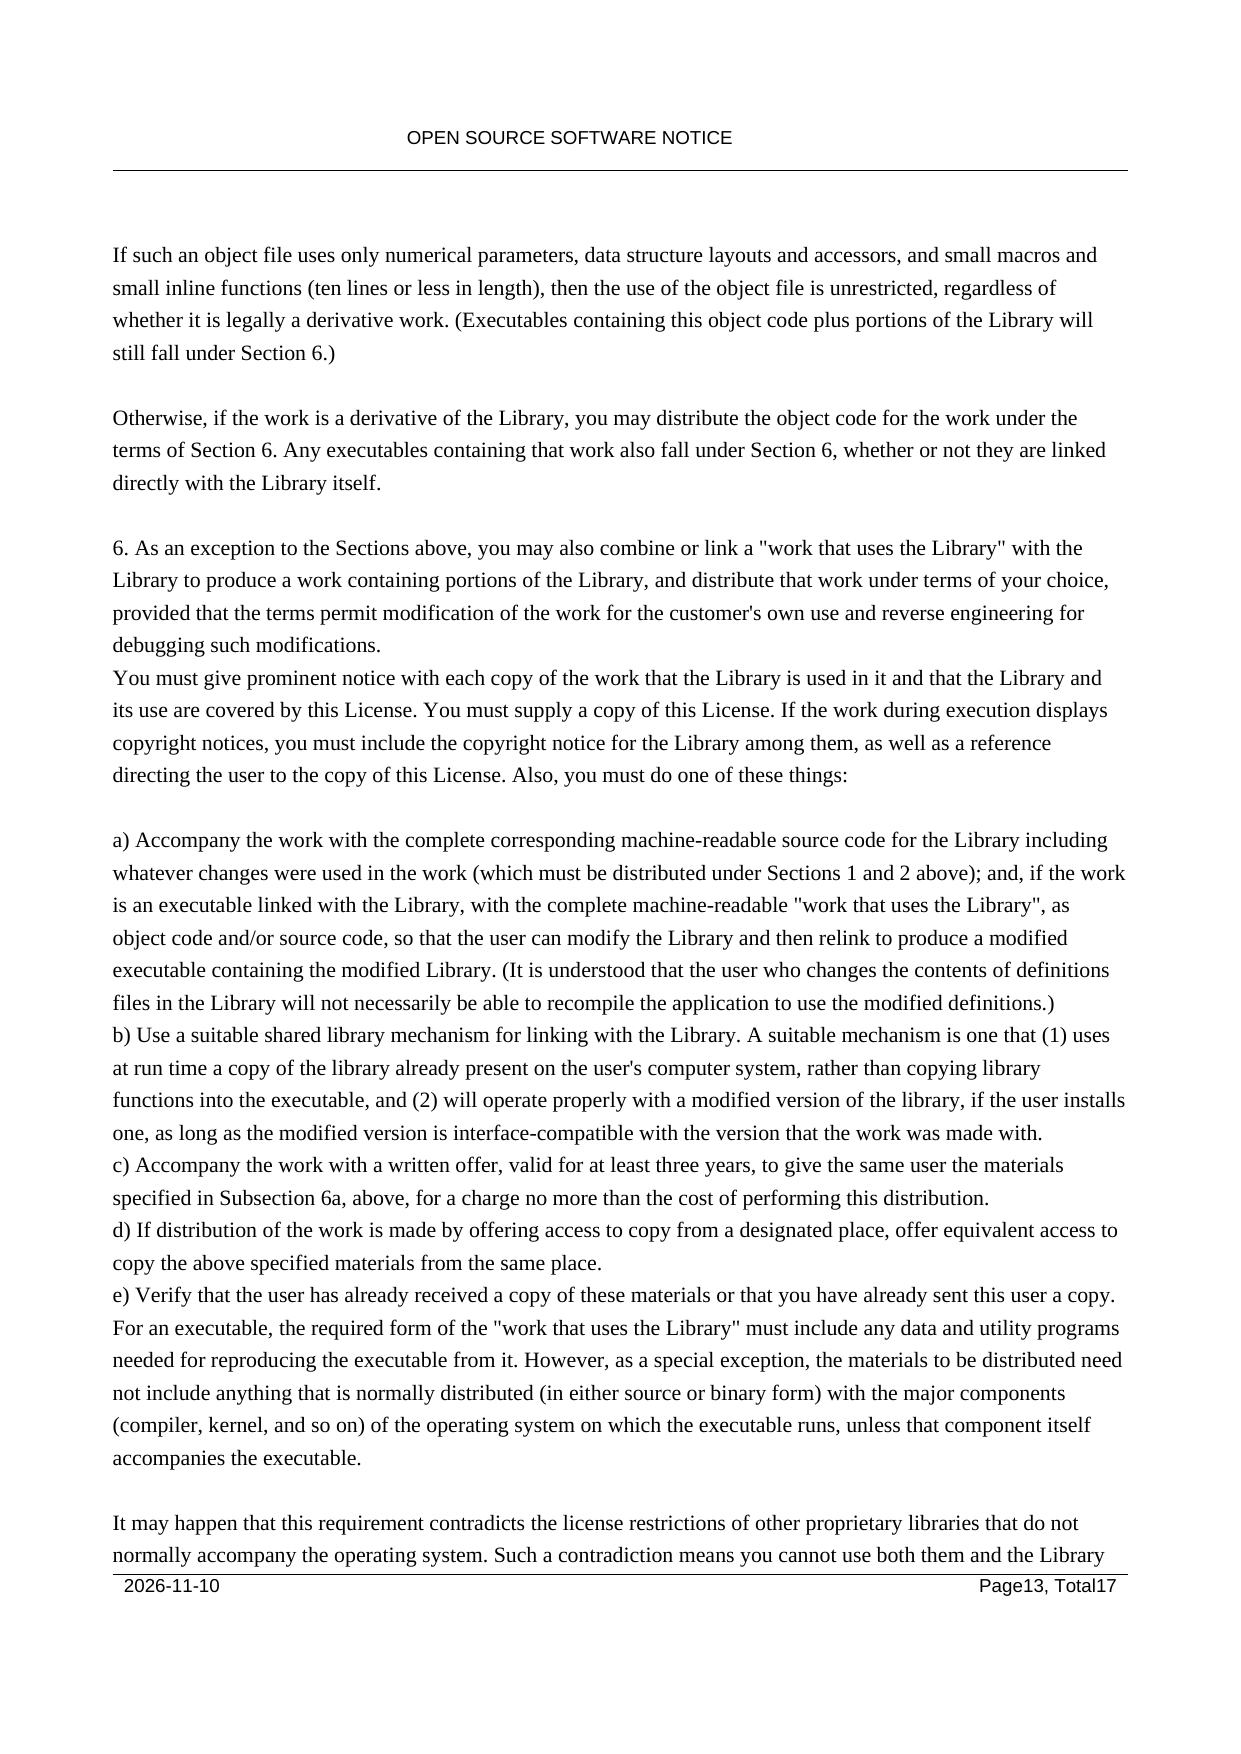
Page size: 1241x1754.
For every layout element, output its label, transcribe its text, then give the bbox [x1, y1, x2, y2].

text You must give prominent notice with each copy of the work that the Library is used in it and that the Library and its use are covered by this License. You must supply a copy of this License. If the work during execution displays copyright notices, you must include the copyright notice for the Library among them, as well as a reference directing the user to the copy of this License. Also, you must do one of these things: [112, 661, 1128, 791]
text Otherwise, if the work is a derivative of the Library, you may distribute the object code for the work under the terms of Section 6. Any executables containing that work also fall under Section 6, whether or not they are linked directly with the Library itself. [112, 401, 1128, 499]
text c) Accompany the work with a written offer, valid for at least three years, to give the same user the materials specified in Subsection 6a, above, for a charge no more than the cost of performing this distribution. [112, 1149, 1128, 1214]
text e) Verify that the user has already received a copy of these materials or that you have already sent this user a copy. [112, 1279, 1128, 1311]
text For an executable, the required form of the "work that uses the Library" must include any data and utility programs needed for reproducing the executable from it. However, as a special exception, the materials to be distributed need not include anything that is normally distributed (in either source or binary form) with the major components (compiler, kernel, and so on) of the operating system on which the executable runs, unless that component itself accompanies the executable. [112, 1311, 1128, 1474]
text b) Use a suitable shared library mechanism for linking with the Library. A suitable mechanism is one that (1) uses at run time a copy of the library already present on the user's computer system, rather than copying library functions into the executable, and (2) will operate properly with a modified version of the library, if the user installs one, as long as the modified version is interface-compatible with the version that the work was made with. [112, 1019, 1128, 1149]
text d) If distribution of the work is made by offering access to copy from a designated place, offer equivalent access to copy the above specified materials from the same place. [112, 1214, 1128, 1279]
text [112, 1506, 1128, 1571]
text 6. As an exception to the Sections above, you may also combine or link a "work that uses the Library" with the Library to produce a work containing portions of the Library, and distribute that work under terms of your choice, provided that the terms permit modification of the work for the customer's own use and reverse engineering for debugging such modifications. [112, 531, 1128, 661]
text a) Accompany the work with the complete corresponding machine-readable source code for the Library including whatever changes were used in the work (which must be distributed under Sections 1 and 2 above); and, if the work is an executable linked with the Library, with the complete machine-readable "work that uses the Library", as object code and/or source code, so that the user can modify the Library and then relink to produce a modified executable containing the modified Library. (It is understood that the user who changes the contents of definitions files in the Library will not necessarily be able to recompile the application to use the modified definitions.) [112, 824, 1128, 1019]
text If such an object file uses only numerical parameters, data structure layouts and accessors, and small macros and small inline functions (ten lines or less in length), then the use of the object file is unrestricted, regardless of whether it is legally a derivative work. (Executables containing this object code plus portions of the Library will still fall under Section 6.) [112, 239, 1128, 369]
